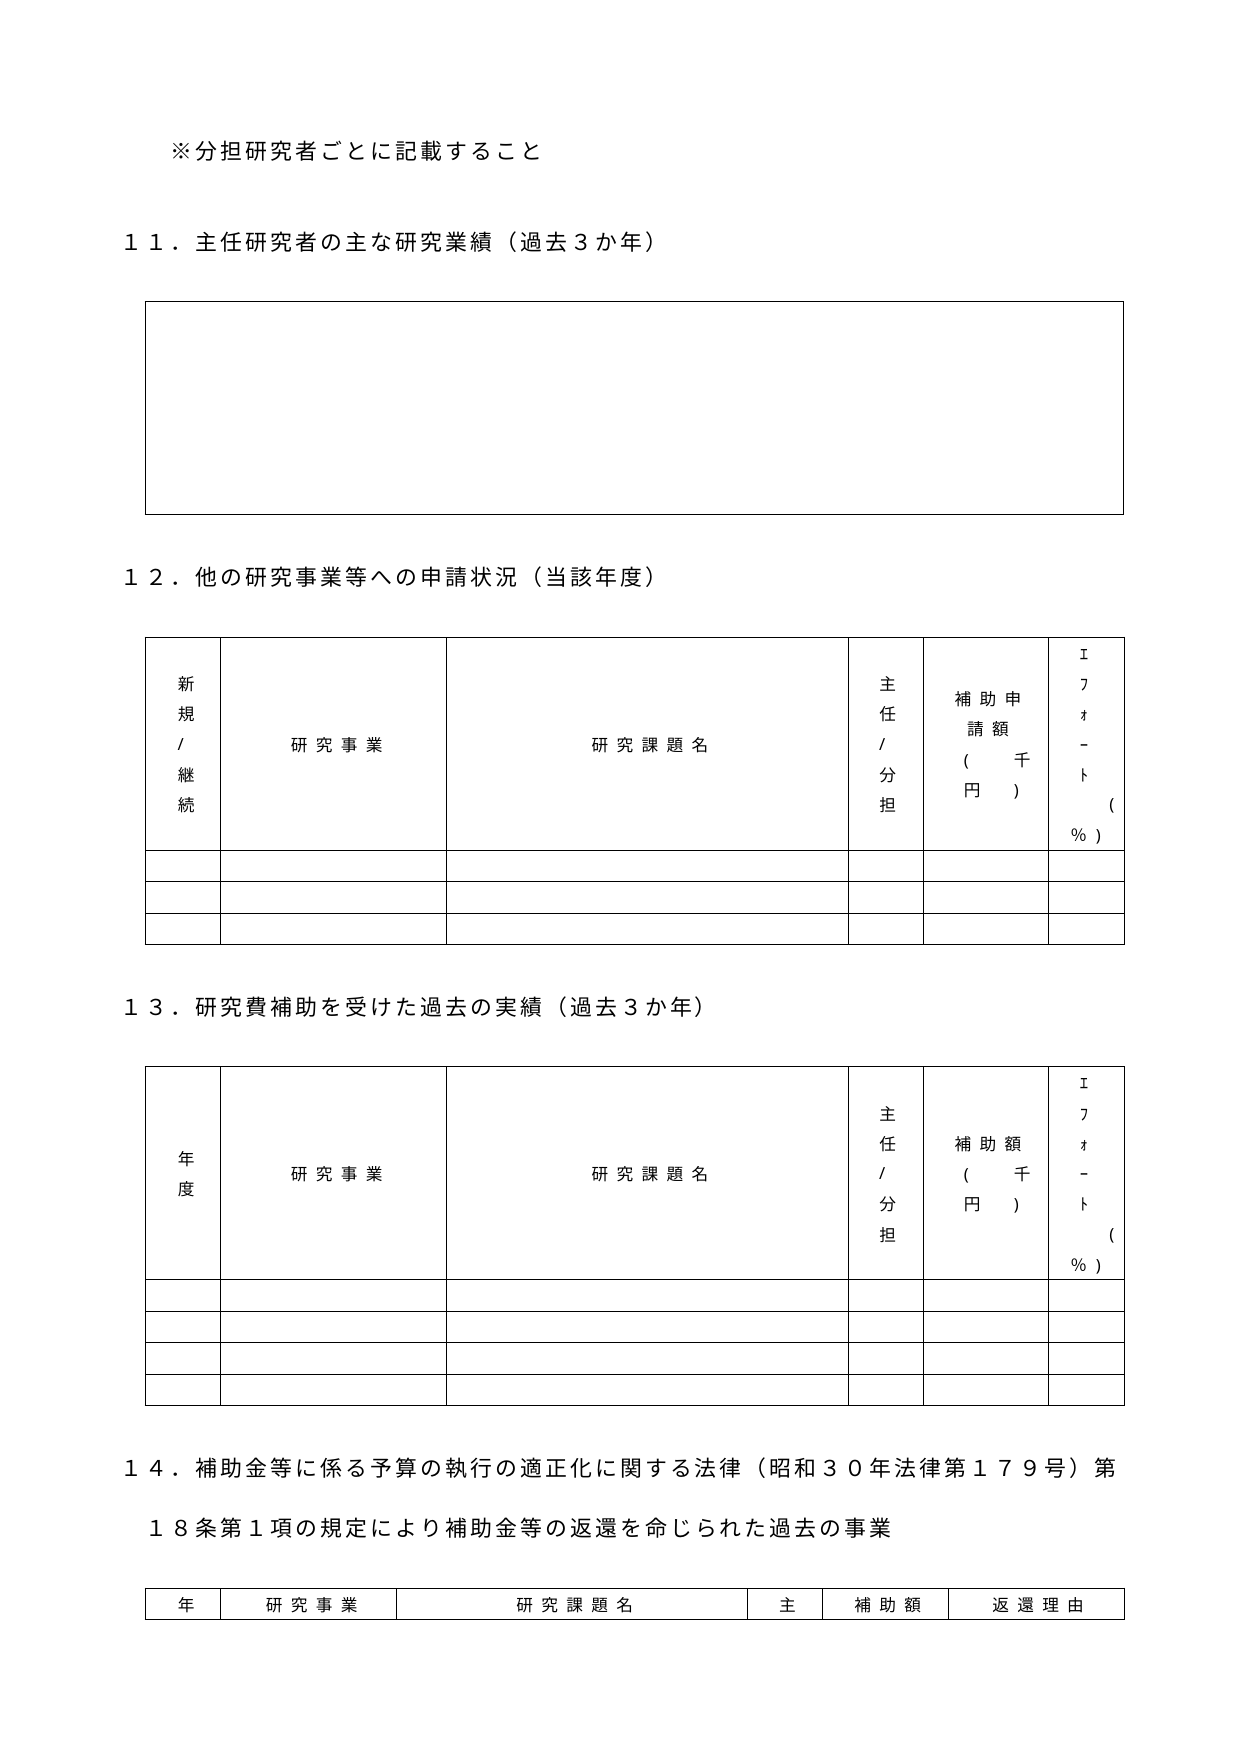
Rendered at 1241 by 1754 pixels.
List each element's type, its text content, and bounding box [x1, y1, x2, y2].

table_cell [221, 1375, 446, 1405]
table_header 年度 [146, 1067, 220, 1279]
table_cell [146, 1375, 220, 1405]
table_cell [146, 914, 220, 944]
table_cell [849, 1280, 923, 1311]
table_cell [924, 1280, 1048, 1311]
table_cell [447, 882, 848, 912]
text １１．主任研究者の主な研究業績（過去３か年） [120, 210, 1120, 271]
table_cell [146, 1312, 220, 1342]
text １２．他の研究事業等への申請状況（当該年度） [120, 546, 1120, 606]
table_cell [447, 851, 848, 881]
table_cell [924, 882, 1048, 912]
table_cell [924, 851, 1048, 881]
table_header 主任 /分担 [849, 1067, 923, 1279]
text １４．補助金等に係る予算の執行の適正化に関する法律（昭和３０年法律第１７９号）第１８条第１項の規定により補助金等の返還を命じられた過去の事業 [120, 1436, 1120, 1557]
table_cell [849, 914, 923, 944]
table_cell [447, 1343, 848, 1373]
table_header 補助額 (千円) [924, 1067, 1048, 1279]
table_cell [924, 1312, 1048, 1342]
table_cell [447, 914, 848, 944]
table_cell [924, 1343, 1048, 1373]
table_cell [849, 1312, 923, 1342]
table_cell [1049, 914, 1124, 944]
table_header 補助申請額 (千円) [924, 638, 1048, 850]
table_cell [447, 1280, 848, 1311]
table_cell [146, 1280, 220, 1311]
table_header 研究課題名 [447, 638, 848, 850]
table_cell [221, 914, 446, 944]
table_cell [447, 1375, 848, 1405]
table_cell [924, 914, 1048, 944]
table_header 主任 /分担 [748, 1589, 822, 1619]
table_cell [221, 1343, 446, 1373]
table_cell [1049, 882, 1124, 912]
table_cell [1049, 1312, 1124, 1342]
table_header 研究事業 [221, 638, 446, 850]
table_cell [1049, 1343, 1124, 1373]
table_header 研究事業 [221, 1067, 446, 1279]
table_header 新規 /継続 [146, 638, 220, 850]
table_header 研究課題名 [447, 1067, 848, 1279]
table_cell [1049, 851, 1124, 881]
table_cell [221, 1312, 446, 1342]
table_header 主任 /分担 [849, 638, 923, 850]
table_cell [221, 851, 446, 881]
table_cell [447, 1312, 848, 1342]
table_header 補助額 (千円) [823, 1589, 948, 1619]
table_header ｴﾌｫｰﾄ (％) [1049, 1067, 1124, 1279]
table_cell [849, 882, 923, 912]
table_cell [221, 1280, 446, 1311]
table_header ｴﾌｫｰﾄ (％) [1049, 638, 1124, 850]
text ※分担研究者ごとに記載すること [120, 119, 1120, 180]
table_cell [146, 882, 220, 912]
table_cell [146, 1343, 220, 1373]
table_header [146, 302, 1123, 514]
table_cell [221, 882, 446, 912]
table_header 年度 [146, 1589, 220, 1619]
table_cell [849, 851, 923, 881]
table_cell [849, 1375, 923, 1405]
text １３．研究費補助を受けた過去の実績（過去３か年） [120, 975, 1120, 1036]
table_cell [849, 1343, 923, 1373]
table_header 返還理由 [949, 1589, 1124, 1619]
table_cell [924, 1375, 1048, 1405]
table_header 研究事業 [221, 1589, 396, 1619]
table_cell [1049, 1375, 1124, 1405]
table_header 研究課題名 [397, 1589, 747, 1619]
table_cell [1049, 1280, 1124, 1311]
table_cell [146, 851, 220, 881]
